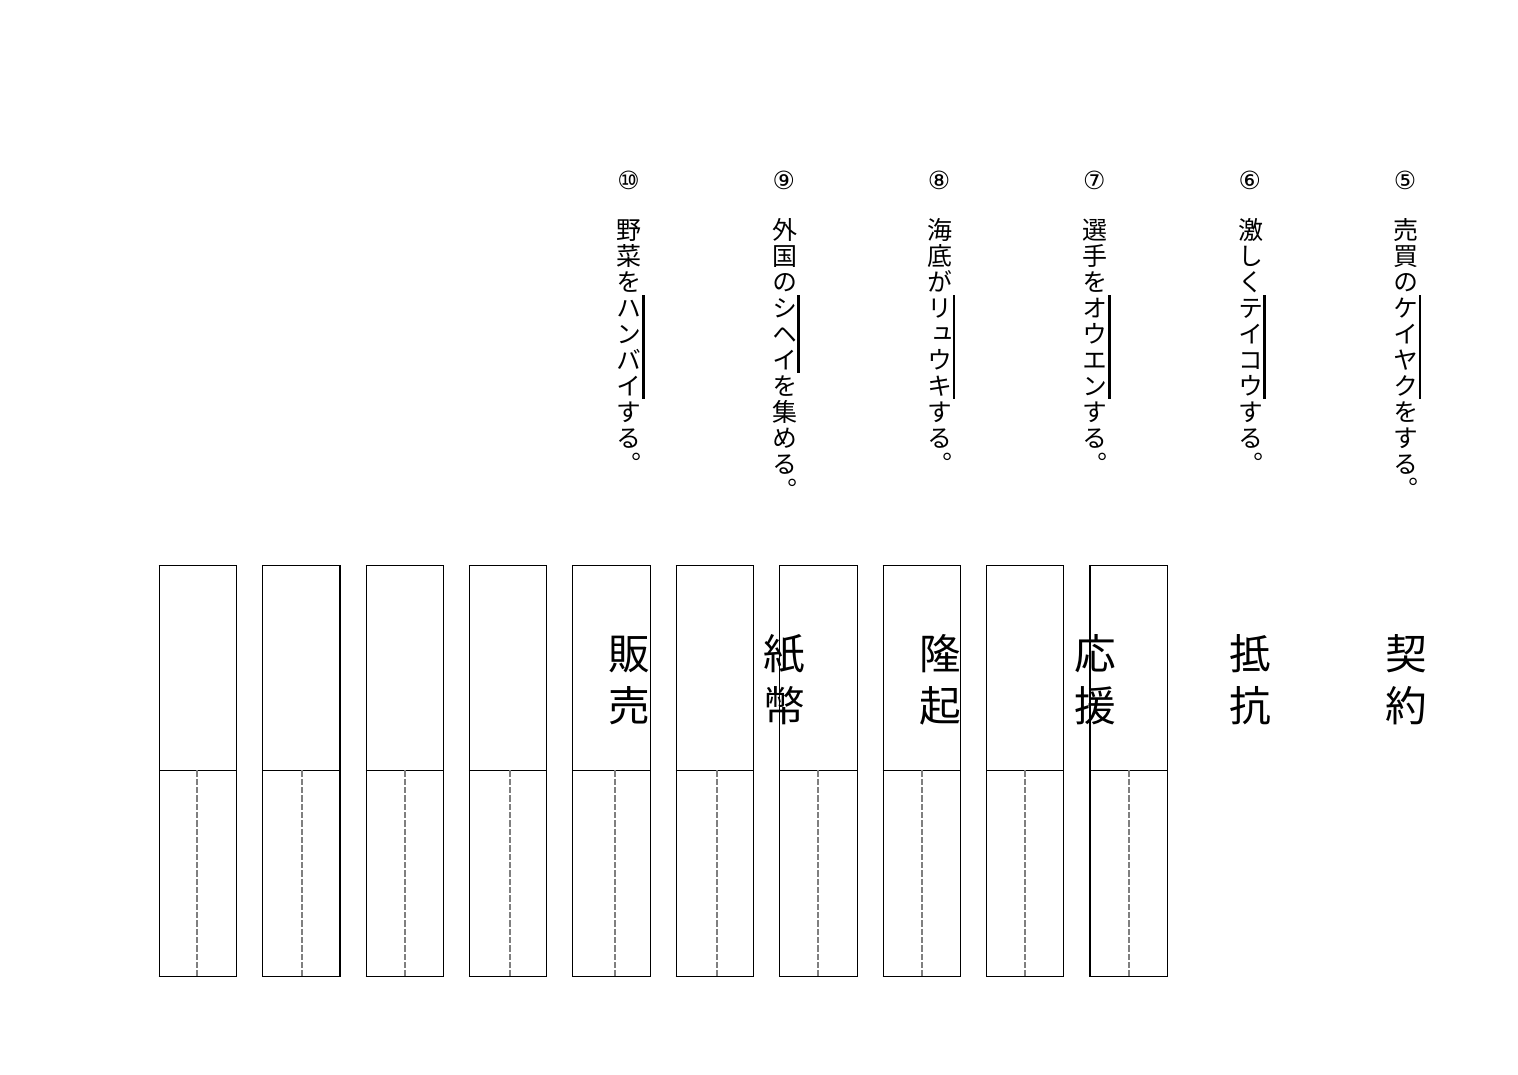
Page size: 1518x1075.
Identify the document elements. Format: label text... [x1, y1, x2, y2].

text ⑥激しくテイコウする。 抵抗 [1199, 166, 1302, 969]
text ⑨外国のシヘイを集める。 紙幣 [733, 166, 836, 969]
text ⑤売買のケイヤクをする。 契約 [1354, 166, 1458, 969]
text ⑩野菜をハンバイする。 販売 [578, 166, 681, 969]
text ⑦選手をオウエンする。 応援 [1043, 166, 1147, 969]
text ⑧海底がリュウキする。 隆起 [888, 166, 992, 969]
